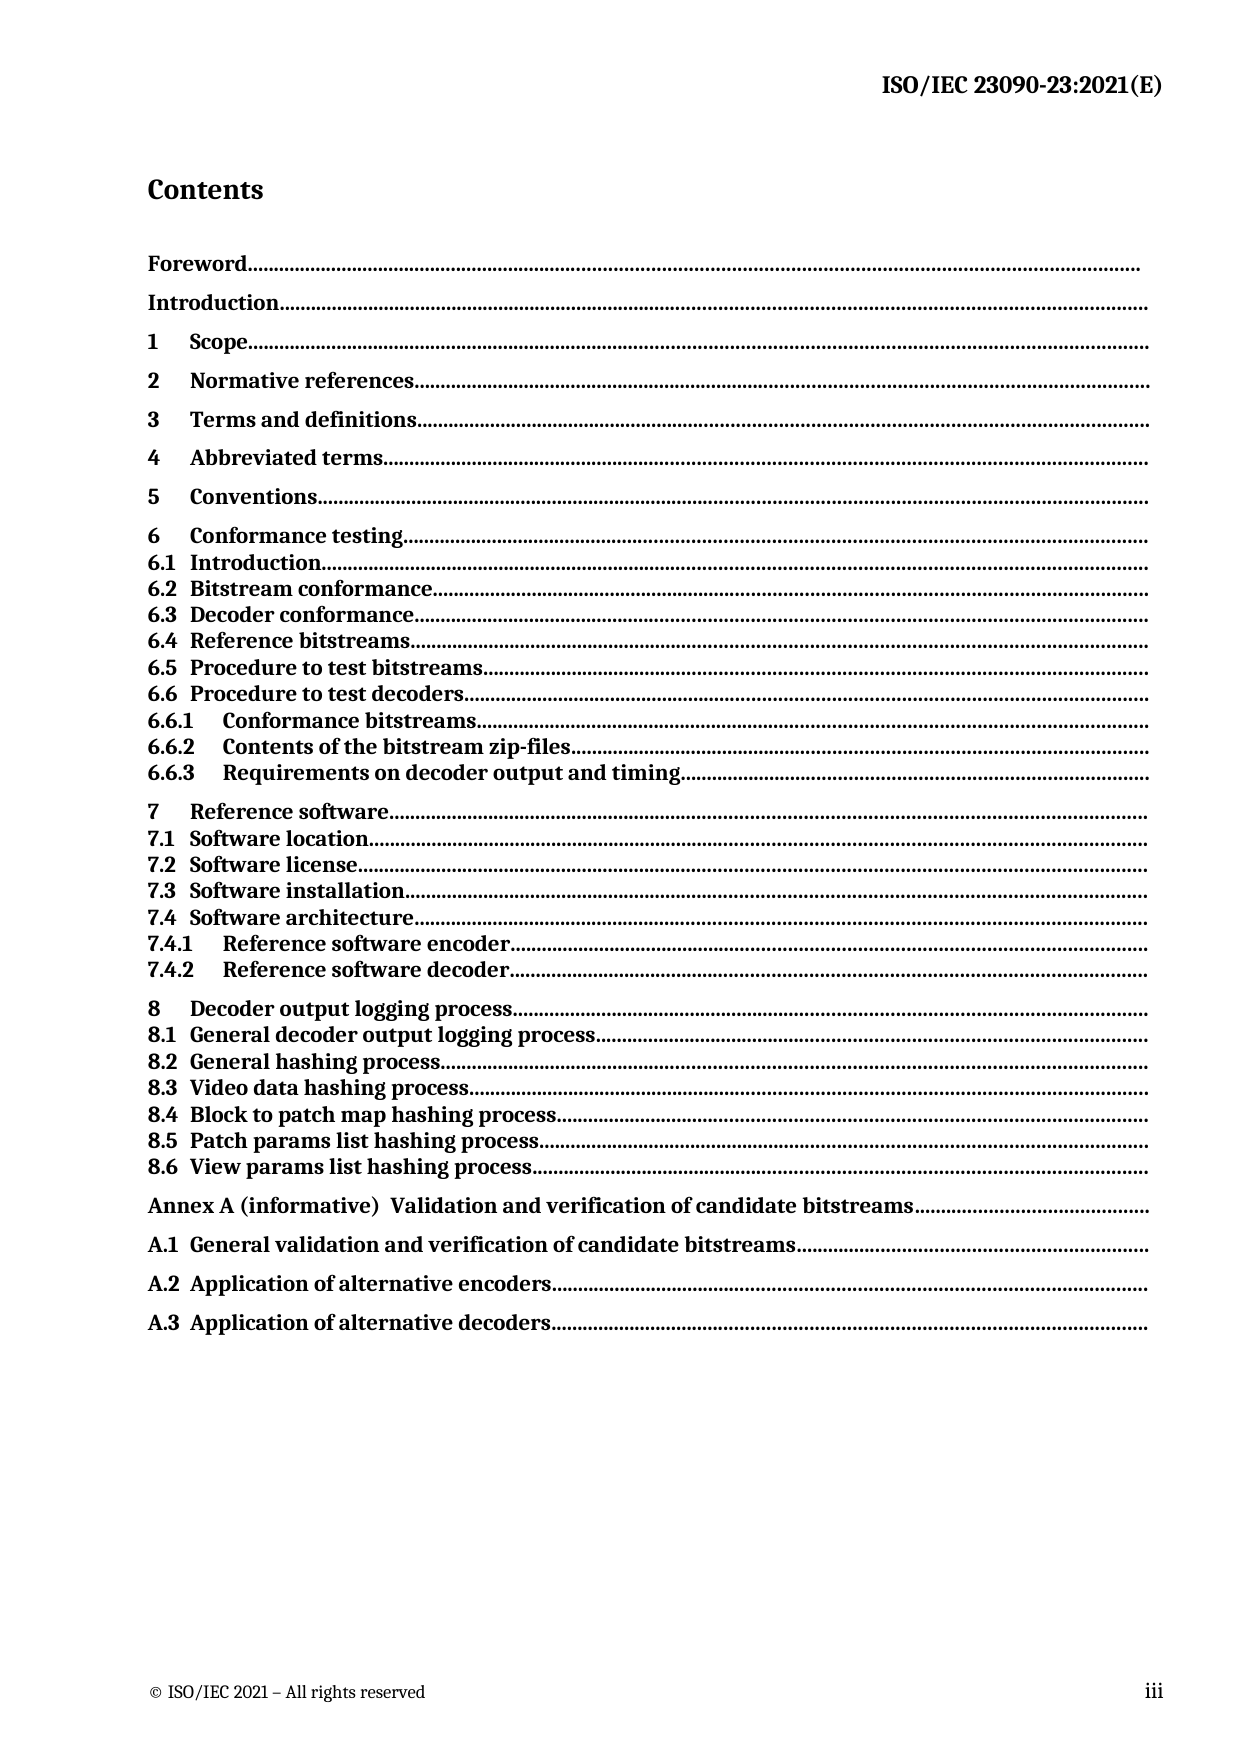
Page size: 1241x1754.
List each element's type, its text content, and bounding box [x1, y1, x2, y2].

text 6.3 Decoder conformance 2 [148, 602, 1111, 628]
text 6.4 Reference bitstreams 2 [148, 628, 1111, 655]
text Introduction v [148, 290, 1111, 316]
text 7 Reference software 4 [148, 799, 1111, 825]
text A.1 General validation and verification of candidate bitstreams 8 [148, 1232, 1111, 1258]
text 7.3 Software installation 4 [148, 878, 1111, 904]
text 8 Decoder output logging process 4 [148, 996, 1111, 1022]
text 2 Normative references 1 [148, 367, 1111, 394]
text 8.3 Video data hashing process 5 [148, 1075, 1111, 1101]
text Foreword iv [148, 251, 1111, 277]
text Contents [148, 174, 1163, 206]
text 1 Scope 1 [148, 329, 1111, 355]
text 7.2 Software license 4 [148, 852, 1111, 878]
text 6.5 Procedure to test bitstreams 2 [148, 655, 1111, 681]
text 6.2 Bitstream conformance 2 [148, 576, 1111, 602]
text 7.4.1 Reference software encoder 4 [148, 931, 1111, 957]
text A.3 Application of alternative decoders 8 [148, 1309, 1111, 1336]
text A.2 Application of alternative encoders 8 [148, 1271, 1111, 1297]
text 8.4 Block to patch map hashing process 6 [148, 1101, 1111, 1128]
text 7.4 Software architecture 4 [148, 904, 1111, 931]
text 6 Conformance testing 2 [148, 523, 1111, 549]
text Annex A (informative) Validation and verification of candidate bitstreams 8 [148, 1193, 1111, 1219]
text 8.1 General decoder output logging process 4 [148, 1022, 1111, 1049]
text 5 Conventions 2 [148, 484, 1111, 510]
text 6.6.2 Contents of the bitstream zip-files 3 [148, 734, 1111, 760]
text 6.6.3 Requirements on decoder output and timing 3 [148, 760, 1111, 786]
text 8.6 View params list hashing process 6 [148, 1154, 1111, 1180]
text 8.2 General hashing process 5 [148, 1049, 1111, 1075]
text 6.6 Procedure to test decoders 3 [148, 681, 1111, 707]
text 7.4.2 Reference software decoder 4 [148, 957, 1111, 983]
text 8.5 Patch params list hashing process 6 [148, 1128, 1111, 1154]
text 3 Terms and definitions 1 [148, 406, 1111, 433]
text 6.6.1 Conformance bitstreams 3 [148, 707, 1111, 734]
text 7.1 Software location 4 [148, 825, 1111, 852]
text 4 Abbreviated terms 2 [148, 445, 1111, 472]
text 6.1 Introduction 2 [148, 549, 1111, 576]
